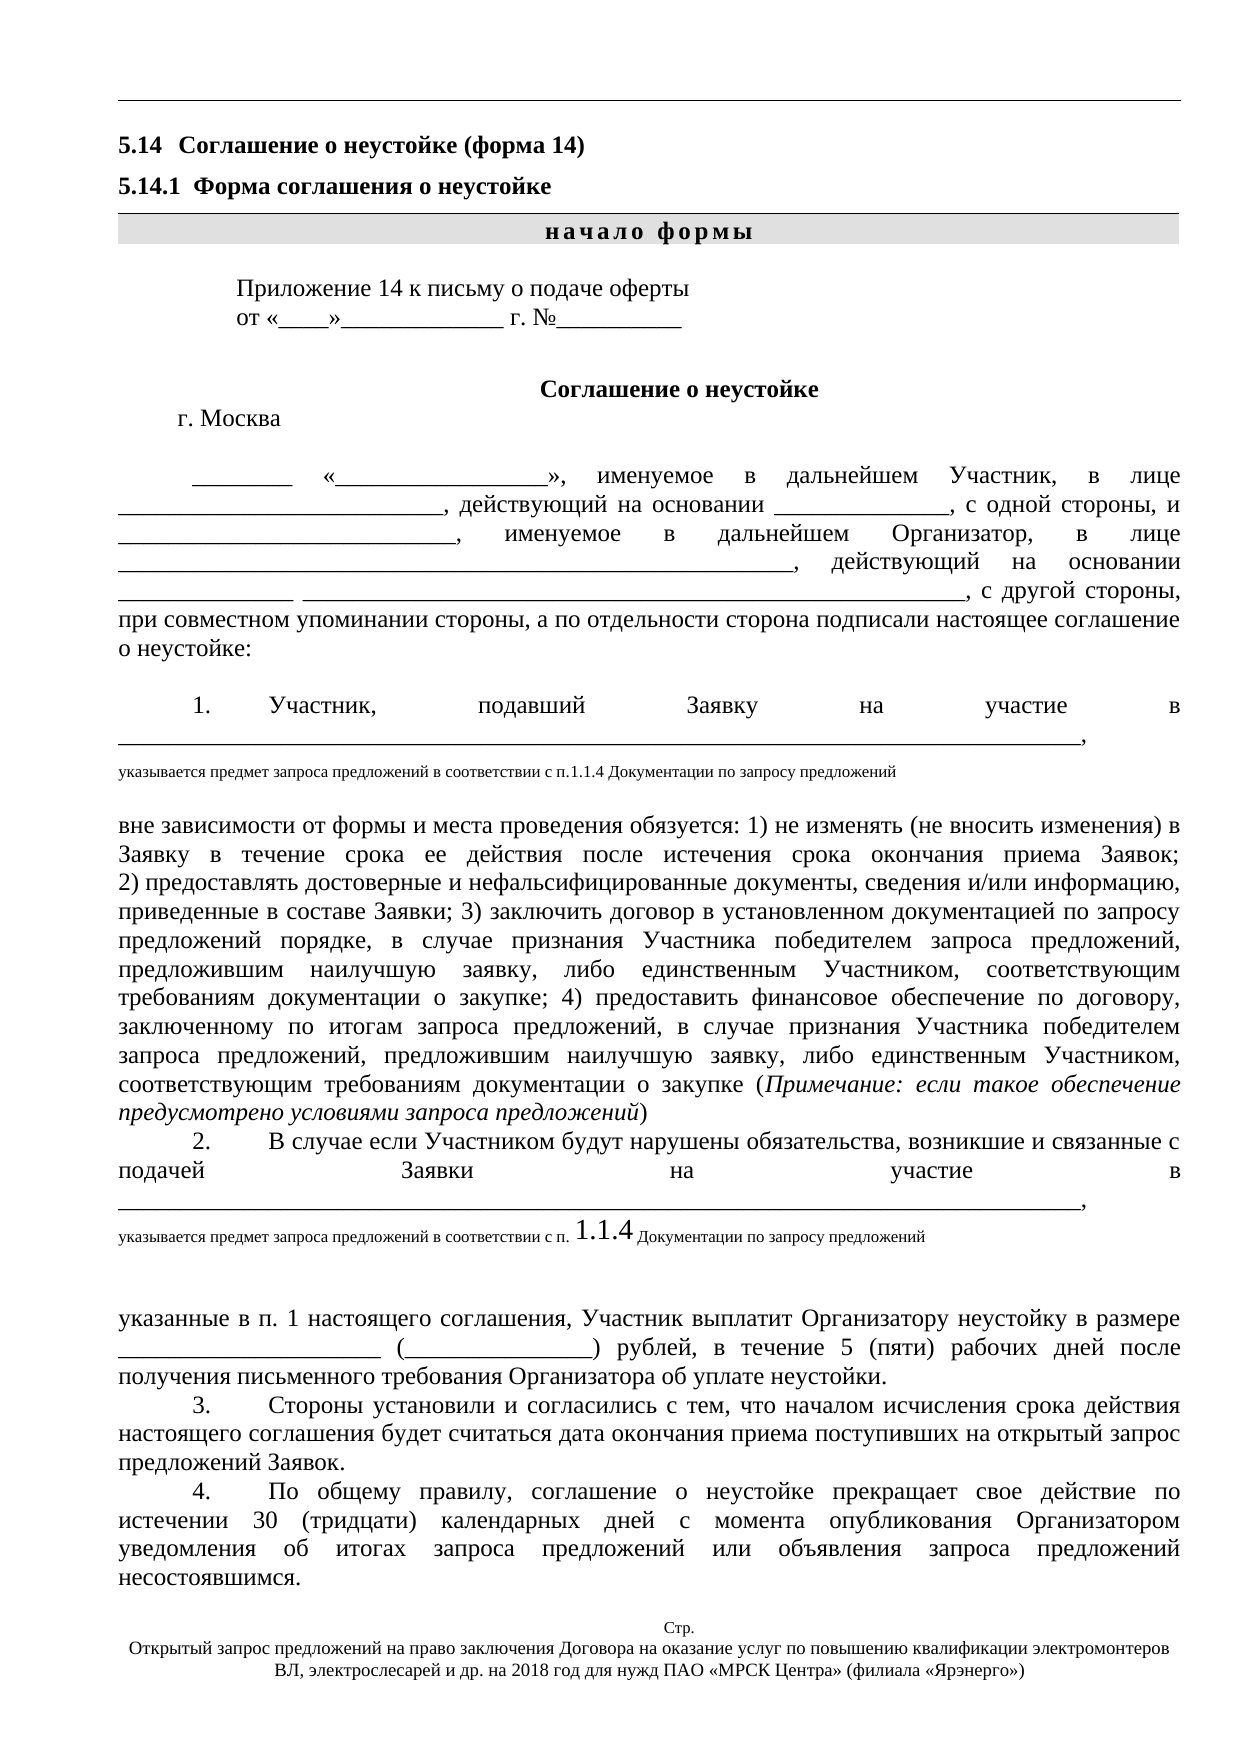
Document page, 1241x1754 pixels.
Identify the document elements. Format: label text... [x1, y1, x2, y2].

text г. Москва [118, 403, 1181, 431]
list По общему правилу, соглашение о неустойке прекращает свое действие по истечении 30 (тридцати) календарных дней с момента опубликования Организатором уведомления об итогах запроса предложений или объявления запроса предложений несостоявшимся. [118, 1476, 1181, 1591]
text Соглашение о неустойке [118, 374, 1181, 403]
text вне зависимости от формы и места проведения обязуется: 1) не изменять (не вносить изменения) в Заявку в течение срока ее действия после истечения срока окончания приема Заявок; 2) предоставлять достоверные и нефальсифицированные документы, сведения и/или информацию, приведенные в составе Заявки; 3) заключить договор в установленном документацией по запросу предложений порядке, в случае признания Участника победителем запроса предложений, предложившим наилучшую заявку, либо единственным Участником, соответствующим требованиям документации о закупке; 4) предоставить финансовое обеспечение по договору, заключенному по итогам запроса предложений, в случае признания Участника победителем запроса предложений, предложившим наилучшую заявку, либо единственным Участником, соответствующим требованиям документации о закупке (Примечание: если такое обеспечение предусмотрено условиями запроса предложений) [118, 810, 1181, 1126]
text указывается предмет запроса предложений в соответствии с п. 1.1.4 Документации по запросу предложений [118, 1212, 1181, 1246]
list В случае если Участником будут нарушены обязательства, возникшие и связанные с подачей Заявки на участие в _____________________________________________________________________________, [118, 1126, 1181, 1212]
text Приложение 14 к письму о подаче оферты от «____»_____________ г. №__________ [236, 273, 1181, 331]
text ________ «_________________», именуемое в дальнейшем Участник, в лице __________________________, действующий на основании ______________, с одной стороны, и ___________________________, именуемое в дальнейшем Организатор, в лице ______________________________________________________, действующий на основании ______________ _____________________________________________________, с другой стороны, при совместном упоминании стороны, а по отдельности сторона подписали настоящее соглашение о неустойке: [118, 460, 1181, 661]
text указывается предмет запроса предложений в соответствии с п.1.1.4 Документации по запросу предложений [118, 748, 1181, 781]
subtitle Соглашение о неустойке (форма 14) [118, 130, 1181, 159]
subtitle Форма соглашения о неустойке [118, 171, 1181, 200]
list Участник, подавший Заявку на участие в _____________________________________________________________________________, [118, 690, 1181, 748]
text начало формы [118, 214, 1179, 244]
text указанные в п. 1 настоящего соглашения, Участник выплатит Организатору неустойку в размере _____________________ (_______________) рублей, в течение 5 (пяти) рабочих дней после получения письменного требования Организатора об уплате неустойки. [118, 1303, 1181, 1390]
list Стороны установили и согласились с тем, что началом исчисления срока действия настоящего соглашения будет считаться дата окончания приема поступивших на открытый запрос предложений Заявок. [118, 1390, 1181, 1476]
